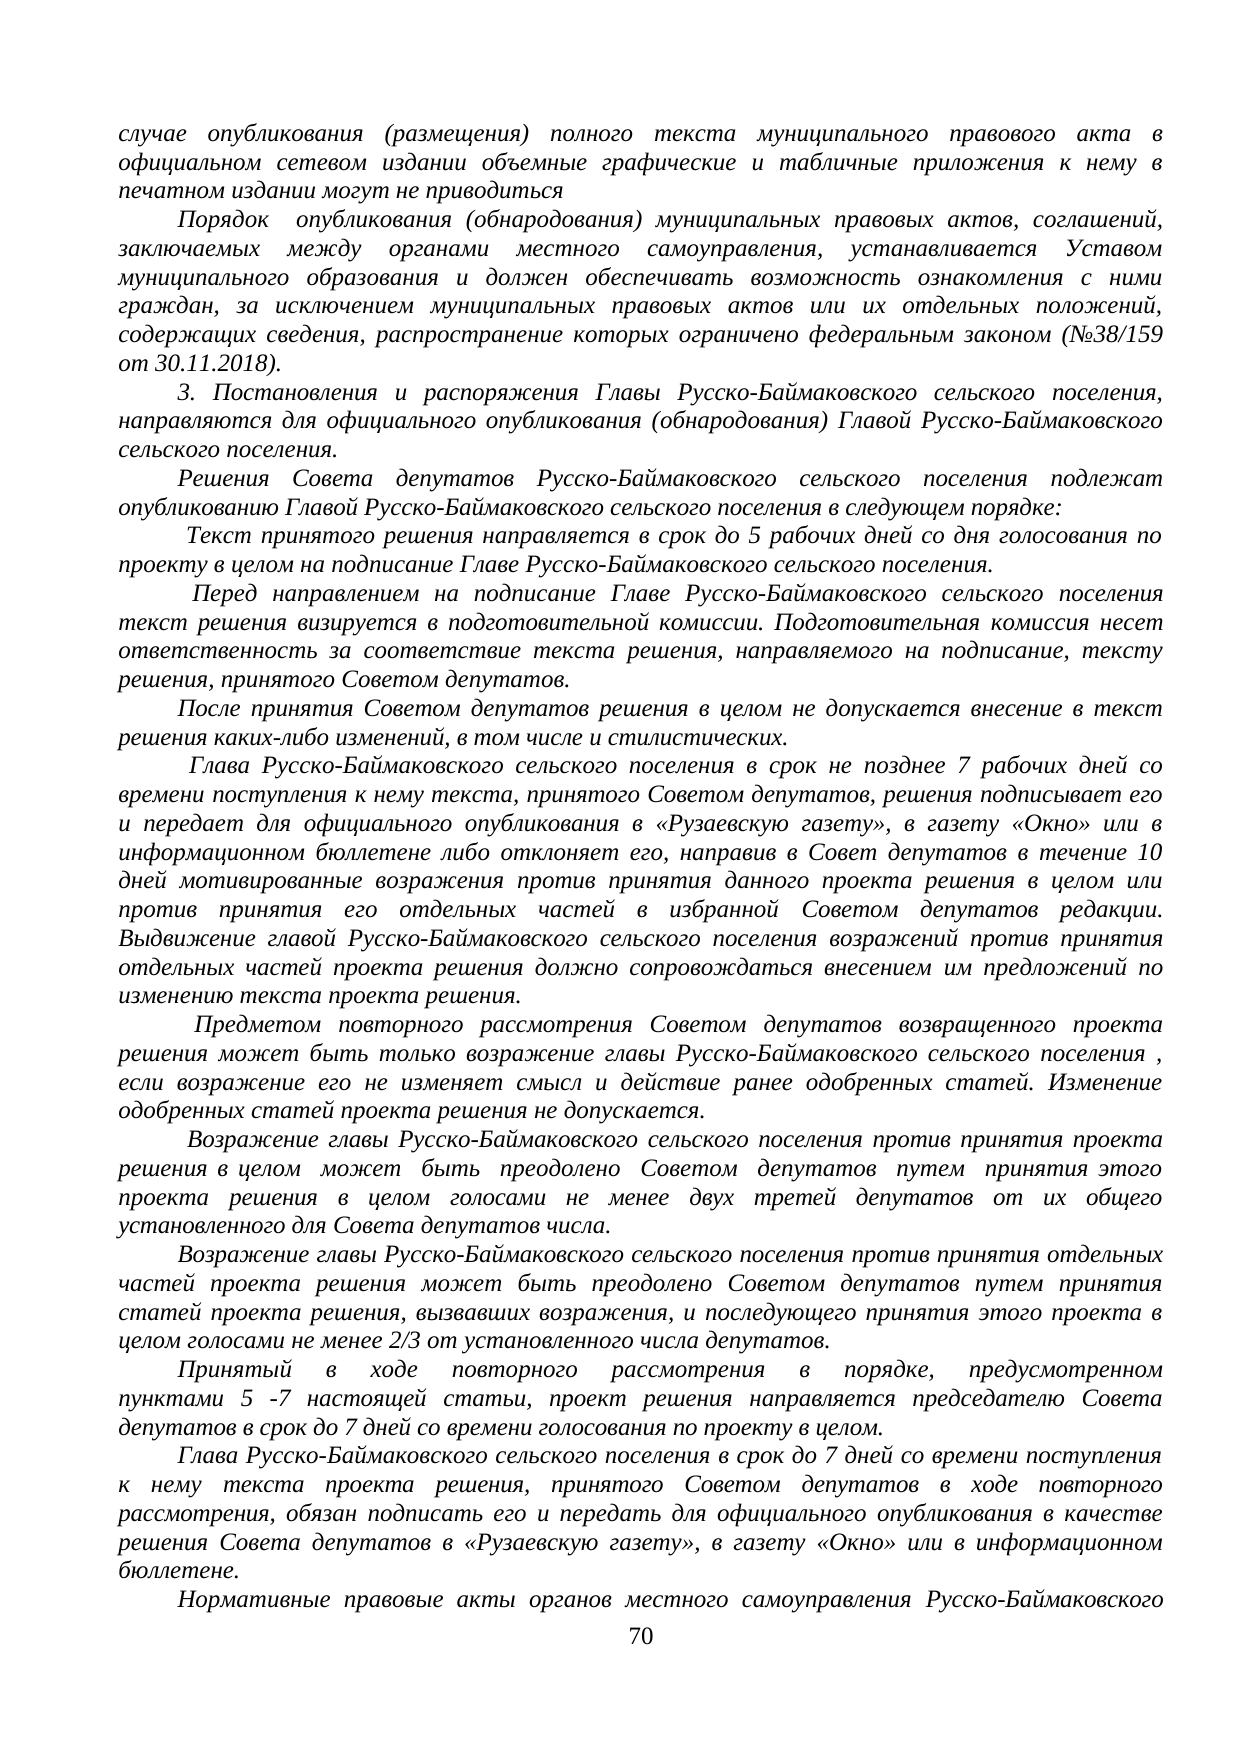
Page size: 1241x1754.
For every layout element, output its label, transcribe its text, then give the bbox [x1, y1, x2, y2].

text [118, 118, 1163, 204]
text Предметом повторного рассмотрения Советом депутатов возвращенного проекта решения может быть только возражение главы Русско-Баймаковского сельского поселения , если возражение его не изменяет смысл и действие ранее одобренных статей. Изменение одобренных статей проекта решения не допускается. [118, 1009, 1163, 1124]
text Принятый в ходе повторного рассмотрения в порядке, предусмотренном пунктами 5 -7 настоящей статьи, проект решения направляется председателю Совета депутатов в срок до 7 дней со времени голосования по проекту в целом. [118, 1354, 1163, 1441]
text Текст принятого решения направляется в срок до 5 рабочих дней со дня голосования по проекту в целом на подписание Главе Русско-Баймаковского сельского поселения. [118, 521, 1163, 578]
text Перед направлением на подписание Главе Русско-Баймаковского сельского поселения текст решения визируется в подготовительной комиссии. Подготовительная комиссия несет ответственность за соответствие текста решения, направляемого на подписание, тексту решения, принятого Советом депутатов. [118, 578, 1163, 693]
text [118, 1584, 1163, 1613]
text Возражение главы Русско-Баймаковского сельского поселения против принятия отдельных частей проекта решения может быть преодолено Советом депутатов путем принятия статей проекта решения, вызвавших возражения, и последующего принятия этого проекта в целом голосами не менее 2/3 от установленного числа депутатов. [118, 1239, 1163, 1354]
text Порядок опубликования (обнародования) муниципальных правовых актов, соглашений, заключаемых между органами местного самоуправления, устанавливается Уставом муниципального образования и должен обеспечивать возможность ознакомления с ними граждан, за исключением муниципальных правовых актов или их отдельных положений, содержащих сведения, распространение которых ограничено федеральным законом (№38/159 от 30.11.2018). [118, 204, 1163, 377]
text Глава Русско-Баймаковского сельского поселения в срок не позднее 7 рабочих дней со времени поступления к нему текста, принятого Советом депутатов, решения подписывает его и передает для официального опубликования в «Рузаевскую газету», в газету «Окно» или в информационном бюллетене либо отклоняет его, направив в Совет депутатов в течение 10 дней мотивированные возражения против принятия данного проекта решения в целом или против принятия его отдельных частей в избранной Советом депутатов редакции. Выдвижение главой Русско-Баймаковского сельского поселения возражений против принятия отдельных частей проекта решения должно сопровождаться внесением им предложений по изменению текста проекта решения. [118, 751, 1163, 1009]
text Глава Русско-Баймаковского сельского поселения в срок до 7 дней со времени поступления к нему текста проекта решения, принятого Советом депутатов в ходе повторного рассмотрения, обязан подписать его и передать для официального опубликования в качестве решения Совета депутатов в «Рузаевскую газету», в газету «Окно» или в информационном бюллетене. [118, 1441, 1163, 1584]
text Возражение главы Русско-Баймаковского сельского поселения против принятия проекта решения в целом может быть преодолено Советом депутатов путем принятия этого проекта решения в целом голосами не менее двух третей депутатов от их общего установленного для Совета депутатов числа. [118, 1124, 1163, 1239]
text После принятия Советом депутатов решения в целом не допускается внесение в текст решения каких-либо изменений, в том числе и стилистических. [118, 693, 1163, 751]
text Решения Совета депутатов Русско-Баймаковского сельского поселения подлежат опубликованию Главой Русско-Баймаковского сельского поселения в следующем порядке: [118, 463, 1163, 521]
text 3. Постановления и распоряжения Главы Русско-Баймаковского сельского поселения, направляются для официального опубликования (обнародования) Главой Русско-Баймаковского сельского поселения. [118, 377, 1163, 463]
